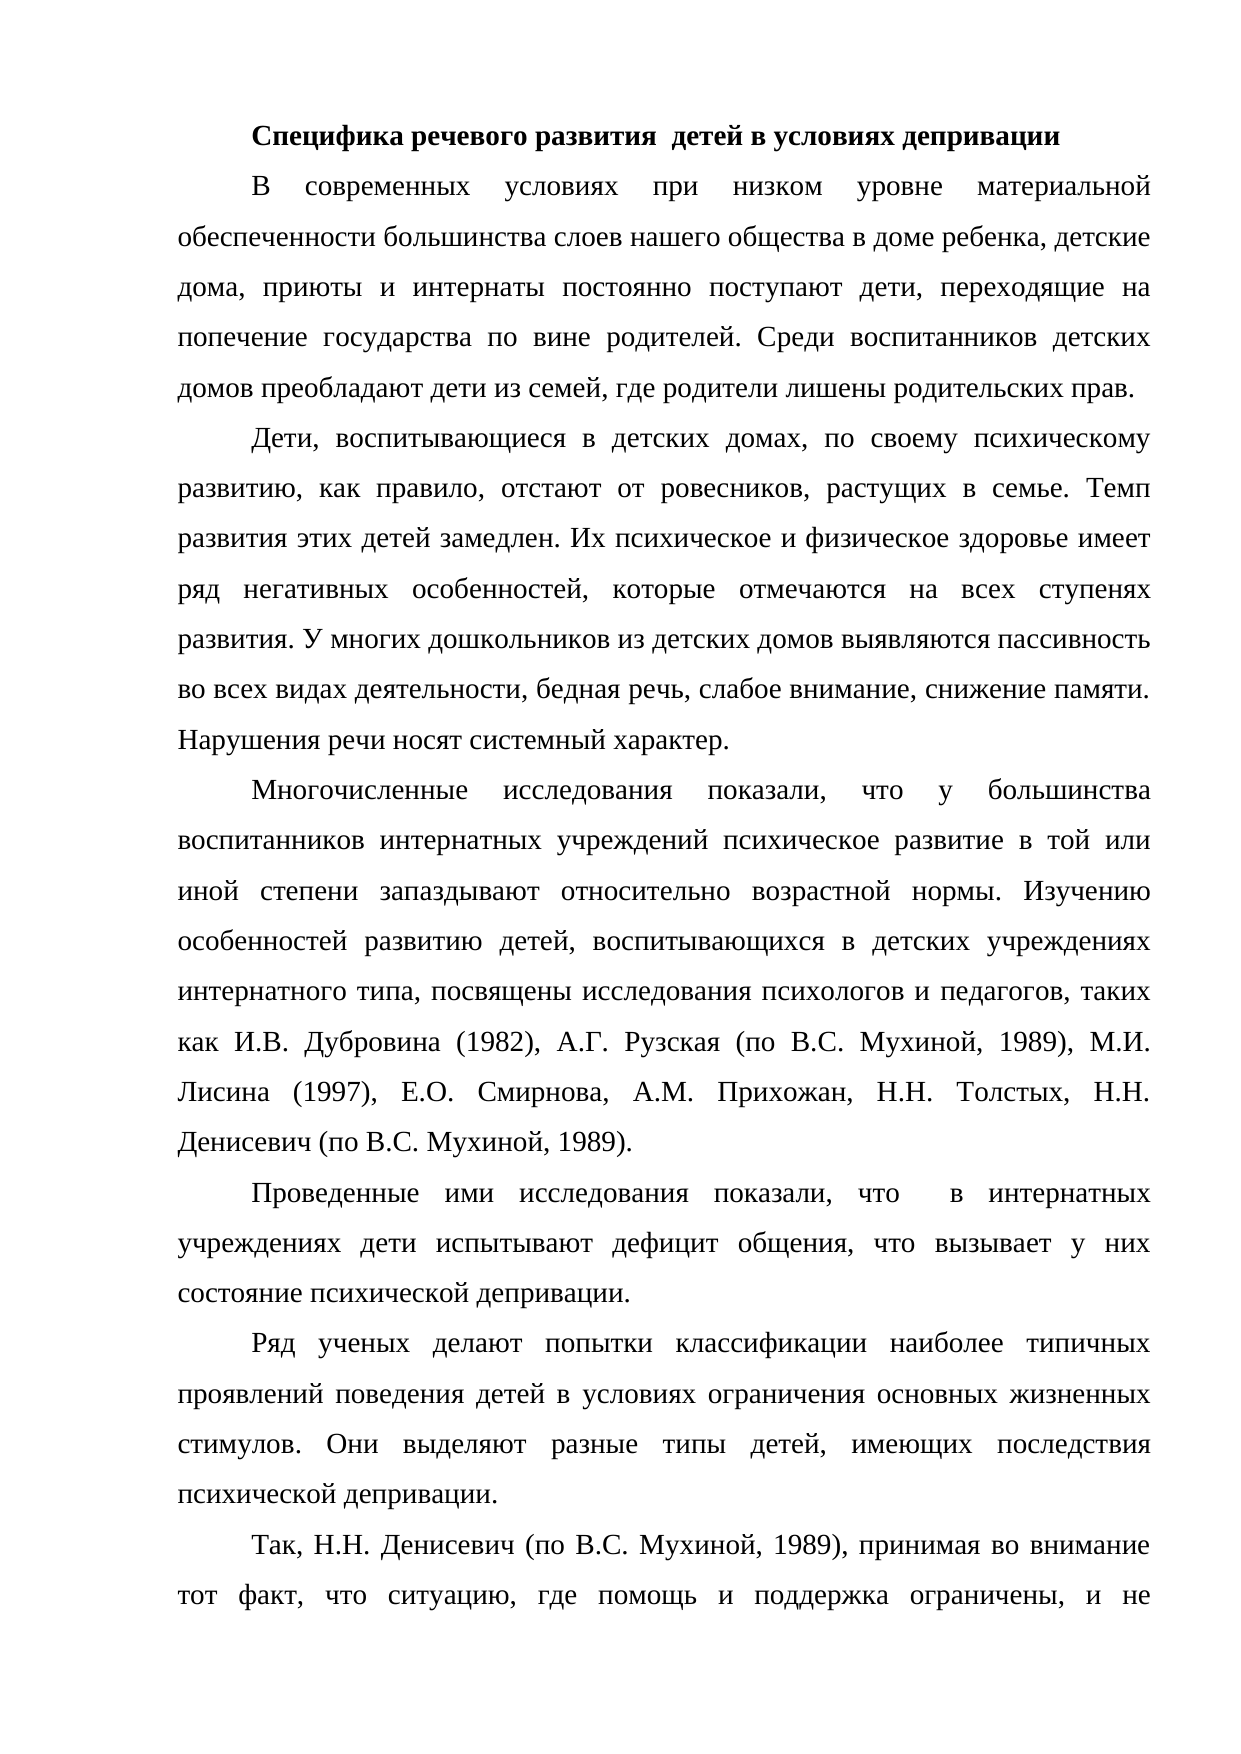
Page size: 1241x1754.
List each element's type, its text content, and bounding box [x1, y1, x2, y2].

text Дети, воспитывающиеся в детских домах, по своему психическому развитию, как правило, отстают от ровесников, растущих в семье. Темп развития этих детей замедлен. Их психическое и физическое здоровье имеет ряд негативных особенностей, которые отмечаются на всех ступенях развития. У многих дошкольников из детских домов выявляются пассивность во всех видах деятельности, бедная речь, слабое внимание, снижение памяти. Нарушения речи носят системный характер. [177, 420, 1152, 755]
text В современных условиях при низком уровне материальной обеспеченности большинства слоев нашего общества в доме ребенка, детские дома, приюты и интернаты постоянно поступают дети, переходящие на попечение государства по вине родителей. Среди воспитанников детских домов преобладают дети из семей, где родители лишены родительских прав. [177, 168, 1152, 403]
text Проведенные ими исследования показали, что в интернатных учреждениях дети испытывают дефицит общения, что вызывает у них состояние психической депривации. [177, 1175, 1152, 1309]
text Специфика речевого развития детей в условиях депривации [177, 118, 1152, 152]
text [177, 1527, 1152, 1611]
text Многочисленные исследования показали, что у большинства воспитанников интернатных учреждений психическое развитие в той или иной степени запаздывают относительно возрастной нормы. Изучению особенностей развитию детей, воспитывающихся в детских учреждениях интернатного типа, посвящены исследования психологов и педагогов, таких как И.В. Дубровина (1982), А.Г. Рузская (по В.С. Мухиной, 1989), М.И. Лисина (1997), Е.О. Смирнова, А.М. Прихожан, Н.Н. Толстых, Н.Н. Денисевич (по В.С. Мухиной, 1989). [177, 772, 1152, 1158]
text Ряд ученых делают попытки классификации наиболее типичных проявлений поведения детей в условиях ограничения основных жизненных стимулов. Они выделяют разные типы детей, имеющих последствия психической депривации. [177, 1326, 1152, 1510]
